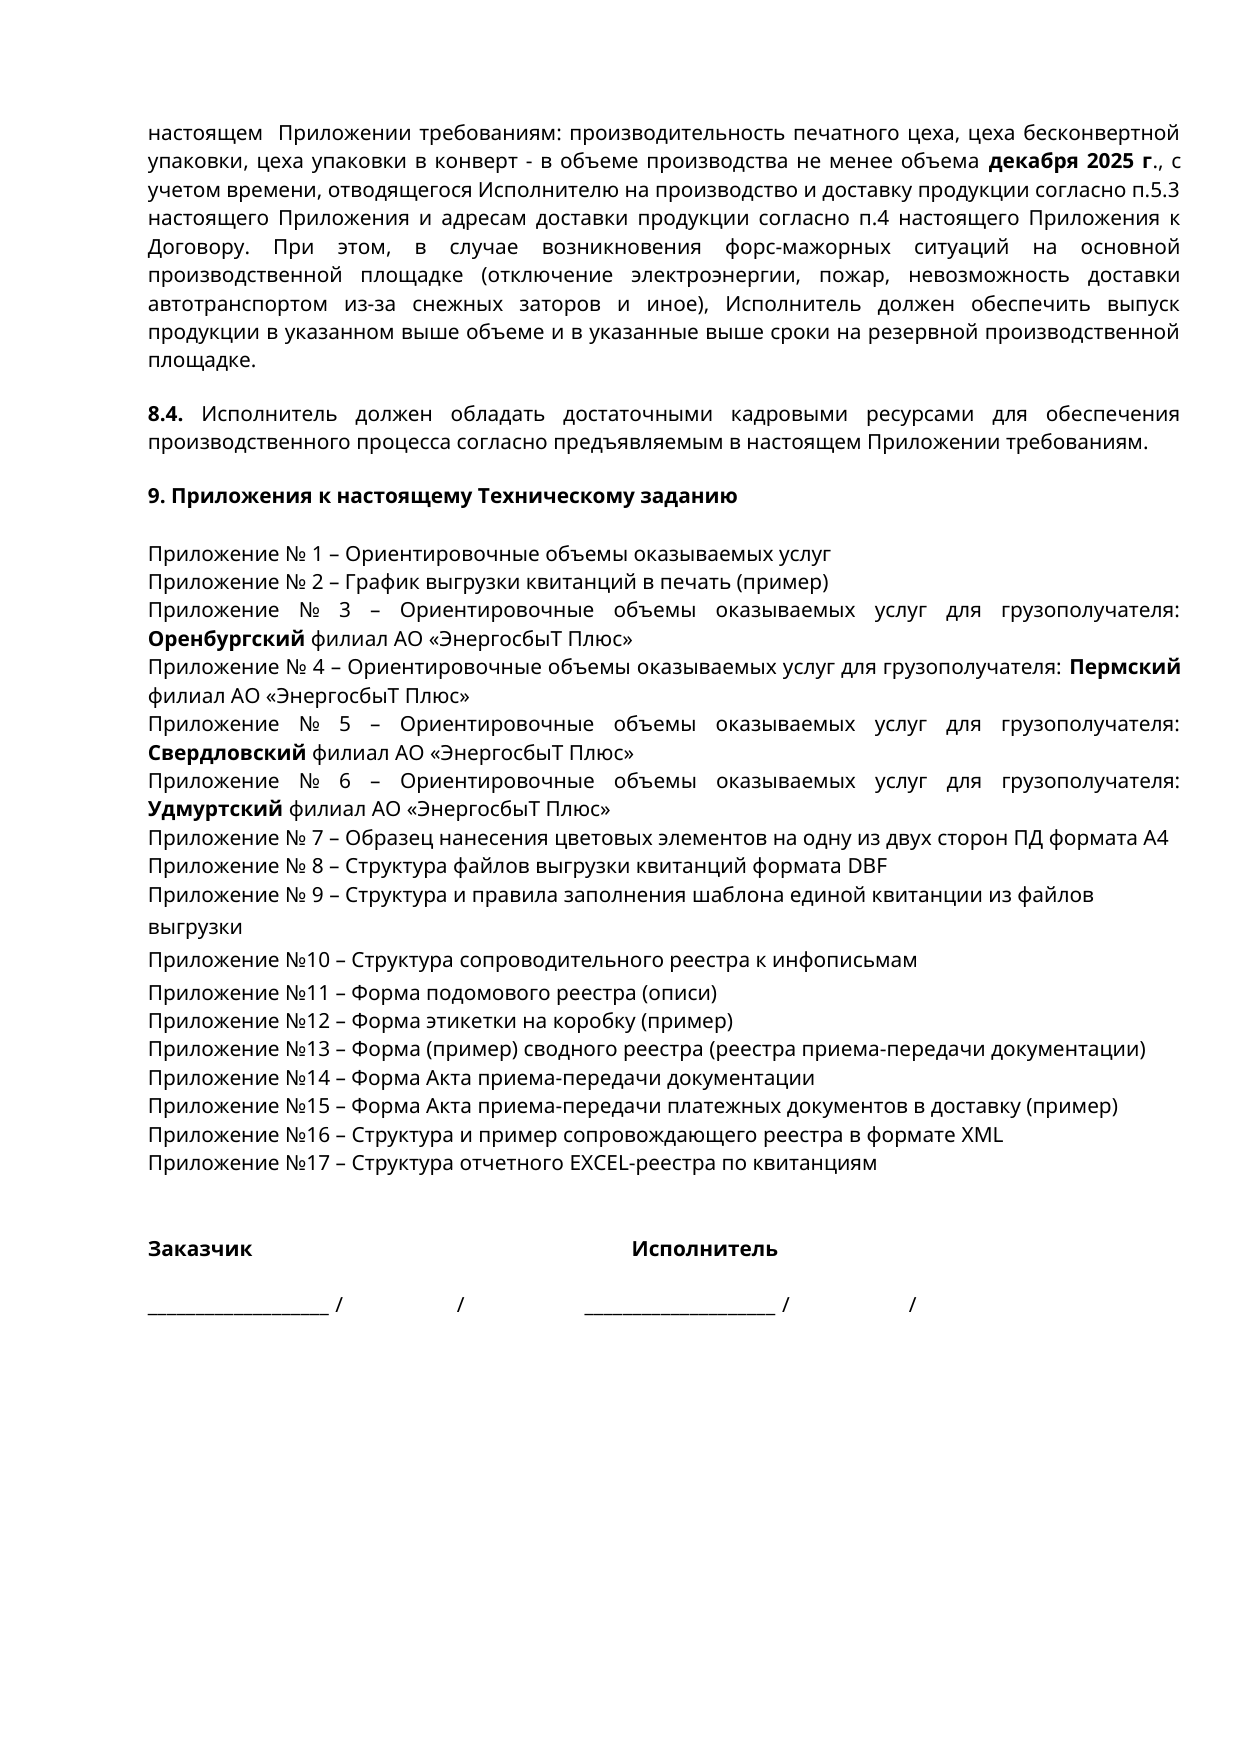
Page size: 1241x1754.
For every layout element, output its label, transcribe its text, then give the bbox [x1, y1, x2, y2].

text Приложение № 4 – Ориентировочные объемы оказываемых услуг для грузополучателя: Пермский филиал АО «ЭнергосбыТ Плюс» [148, 652, 1181, 709]
text Приложение № 6 – Ориентировочные объемы оказываемых услуг для грузополучателя: Удмуртский филиал АО «ЭнергосбыТ Плюс» [148, 766, 1181, 823]
text Приложение №12 – Форма этикетки на коробку (пример) [148, 1006, 1181, 1034]
text Приложение № 3 – Ориентировочные объемы оказываемых услуг для грузополучателя: Оренбургский филиал АО «ЭнергосбыТ Плюс» [148, 596, 1181, 652]
text Приложение № 9 – Структура и правила заполнения шаблона единой квитанции из файлов выгрузки [148, 880, 1181, 941]
text Приложение №16 – Структура и пример сопровождающего реестра в формате XML [148, 1120, 1181, 1148]
text Заказчик Исполнитель [148, 1234, 1181, 1262]
text 9. Приложения к настоящему Техническому заданию [148, 481, 1181, 510]
text Приложение № 8 – Структура файлов выгрузки квитанций формата DBF [148, 851, 1181, 880]
text Приложение № 1 – Ориентировочные объемы оказываемых услуг [148, 539, 1181, 567]
text Приложение №15 – Форма Акта приема-передачи платежных документов в доставку (пример) [148, 1091, 1181, 1120]
text Приложение № 7 – Образец нанесения цветовых элементов на одну из двух сторон ПД формата А4 [148, 823, 1181, 851]
text Приложение №13 – Форма (пример) сводного реестра (реестра приема-передачи документации) [148, 1034, 1181, 1063]
text Приложение №11 – Форма подомового реестра (описи) [148, 978, 1181, 1006]
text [148, 118, 1181, 374]
text Приложение №10 – Структура сопроводительного реестра к инфописьмам [148, 945, 1181, 973]
text Приложение №17 – Структура отчетного EXCEL-реестра по квитанциям [148, 1148, 1181, 1177]
text Приложение № 5 – Ориентировочные объемы оказываемых услуг для грузополучателя: Свердловский филиал АО «ЭнергосбыТ Плюс» [148, 709, 1181, 766]
text 8.4. Исполнитель должен обладать достаточными кадровыми ресурсами для обеспечения производственного процесса согласно предъявляемым в настоящем Приложении требованиям. [148, 399, 1181, 456]
text Приложение №14 – Форма Акта приема-передачи документации [148, 1063, 1181, 1091]
text ___________________ / / ____________________ / / [148, 1291, 1181, 1319]
text Приложение № 2 – График выгрузки квитанций в печать (пример) [148, 567, 1181, 596]
